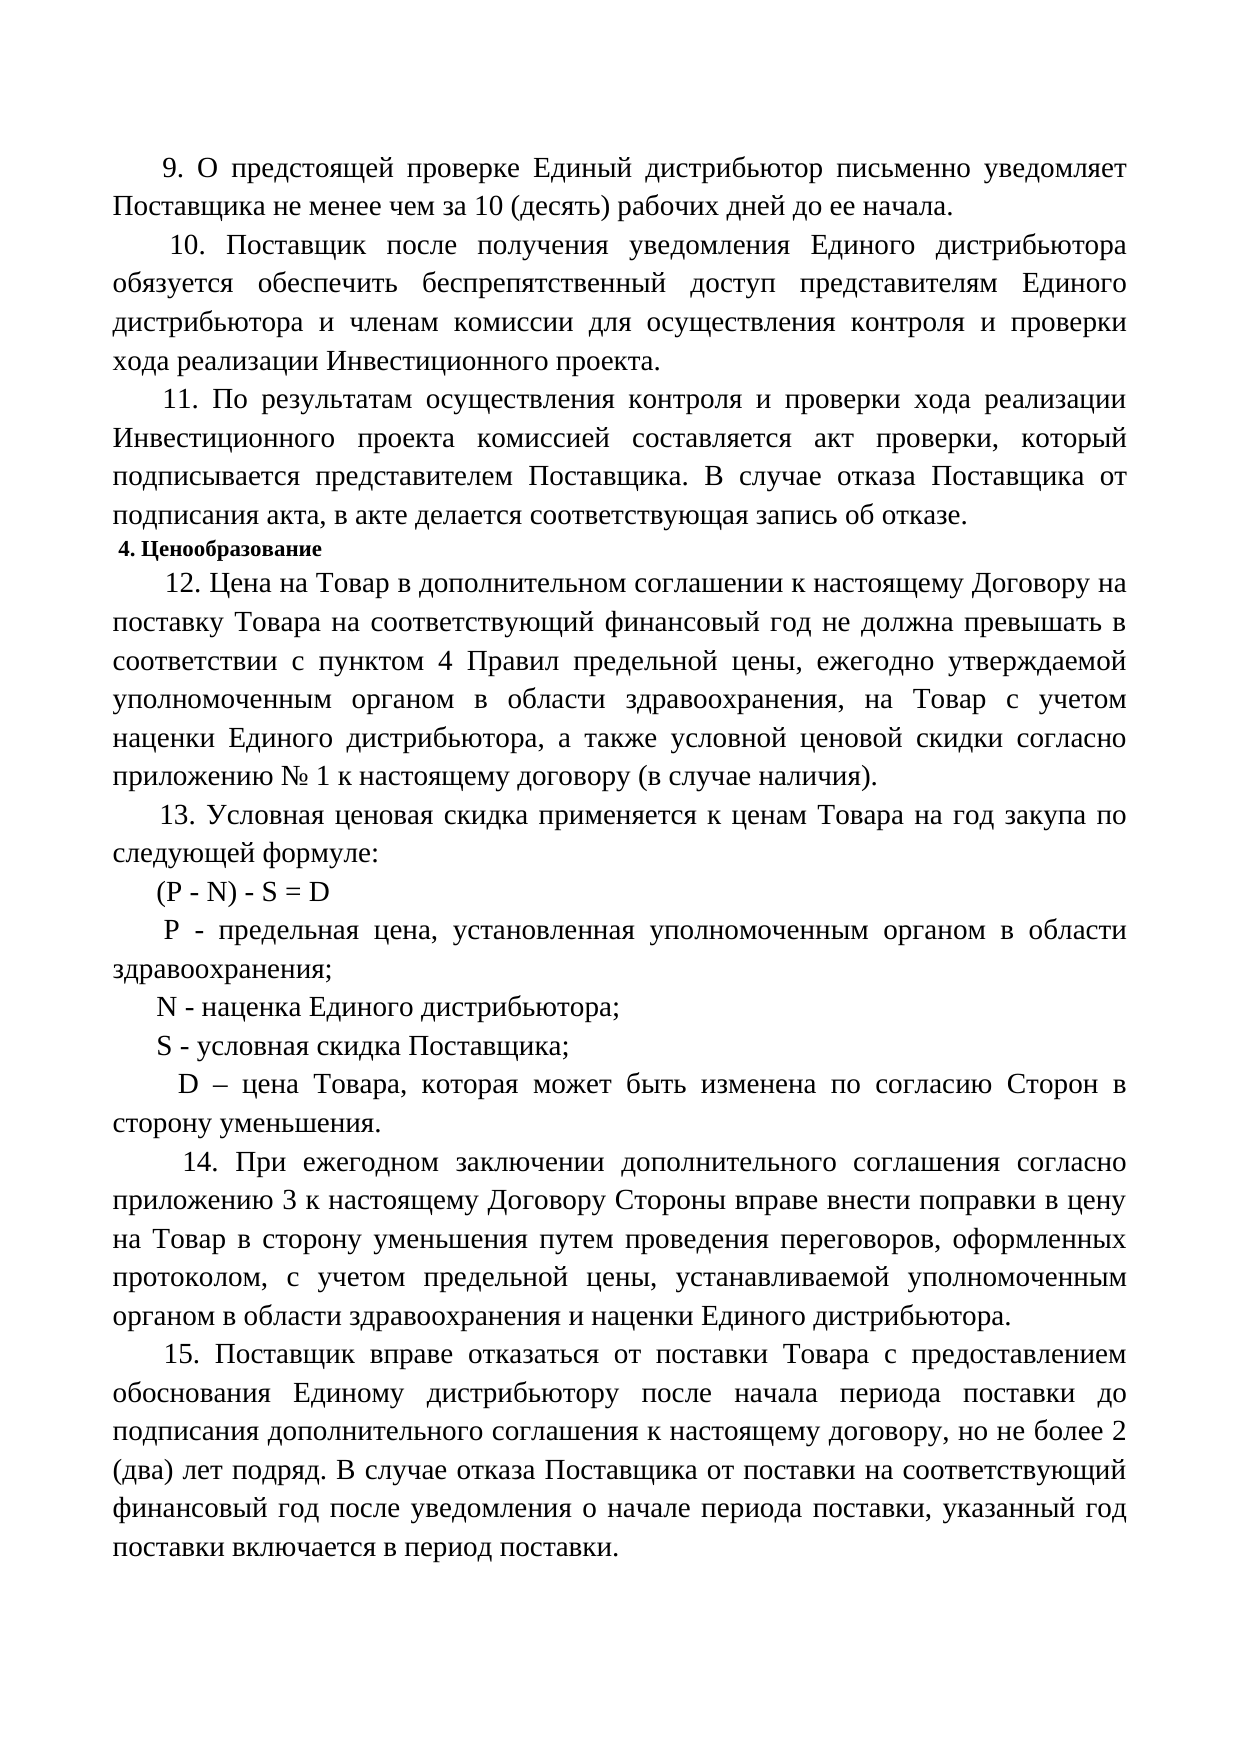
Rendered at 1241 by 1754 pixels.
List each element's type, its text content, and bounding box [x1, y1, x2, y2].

text 12. Цена на Товар в дополнительном соглашении к настоящему Договору на поставку Товара на соответствующий финансовый год не должна превышать в соответствии с пунктом 4 Правил предельной цены, ежегодно утверждаемой уполномоченным органом в области здравоохранения, на Товар с учетом наценки Единого дистрибьютора, а также условной ценовой скидки согласно приложению № 1 к настоящему договору (в случае наличия). [112, 566, 1128, 792]
text (Р - N) - S = D [112, 874, 1128, 907]
text D – цена Товара, которая может быть изменена по согласию Сторон в сторону уменьшения. [112, 1067, 1128, 1139]
text 14. При ежегодном заключении дополнительного соглашения согласно приложению 3 к настоящему Договору Стороны вправе внести поправки в цену на Товар в сторону уменьшения путем проведения переговоров, оформленных протоколом, с учетом предельной цены, устанавливаемой уполномоченным органом в области здравоохранения и наценки Единого дистрибьютора. [112, 1144, 1128, 1331]
text 4. Ценообразование [112, 535, 1128, 562]
text 13. Условная ценовая скидка применяется к ценам Товара на год закупа по следующей формуле: [112, 797, 1128, 869]
text 10. Поставщик после получения уведомления Единого дистрибьютора обязуется обеспечить беспрепятственный доступ представителям Единого дистрибьютора и членам комиссии для осуществления контроля и проверки хода реализации Инвестиционного проекта. [112, 227, 1128, 376]
text N - наценка Единого дистрибьютора; [112, 989, 1128, 1023]
text S - условная скидка Поставщика; [112, 1028, 1128, 1062]
text 15. Поставщик вправе отказаться от поставки Товара с предоставлением обоснования Единому дистрибьютору после начала периода поставки до подписания дополнительного соглашения к настоящему договору, но не более 2 (два) лет подряд. В случае отказа Поставщика от поставки на соответствующий финансовый год после уведомления о начале периода поставки, указанный год поставки включается в период поставки. [112, 1336, 1128, 1563]
text 11. По результатам осуществления контроля и проверки хода реализации Инвестиционного проекта комиссией составляется акт проверки, который подписывается представителем Поставщика. В случае отказа Поставщика от подписания акта, в акте делается соответствующая запись об отказе. [112, 381, 1128, 530]
text 9. О предстоящей проверке Единый дистрибьютор письменно уведомляет Поставщика не менее чем за 10 (десять) рабочих дней до ее начала. [112, 150, 1128, 222]
text Р - предельная цена, установленная уполномоченным органом в области здравоохранения; [112, 912, 1128, 984]
